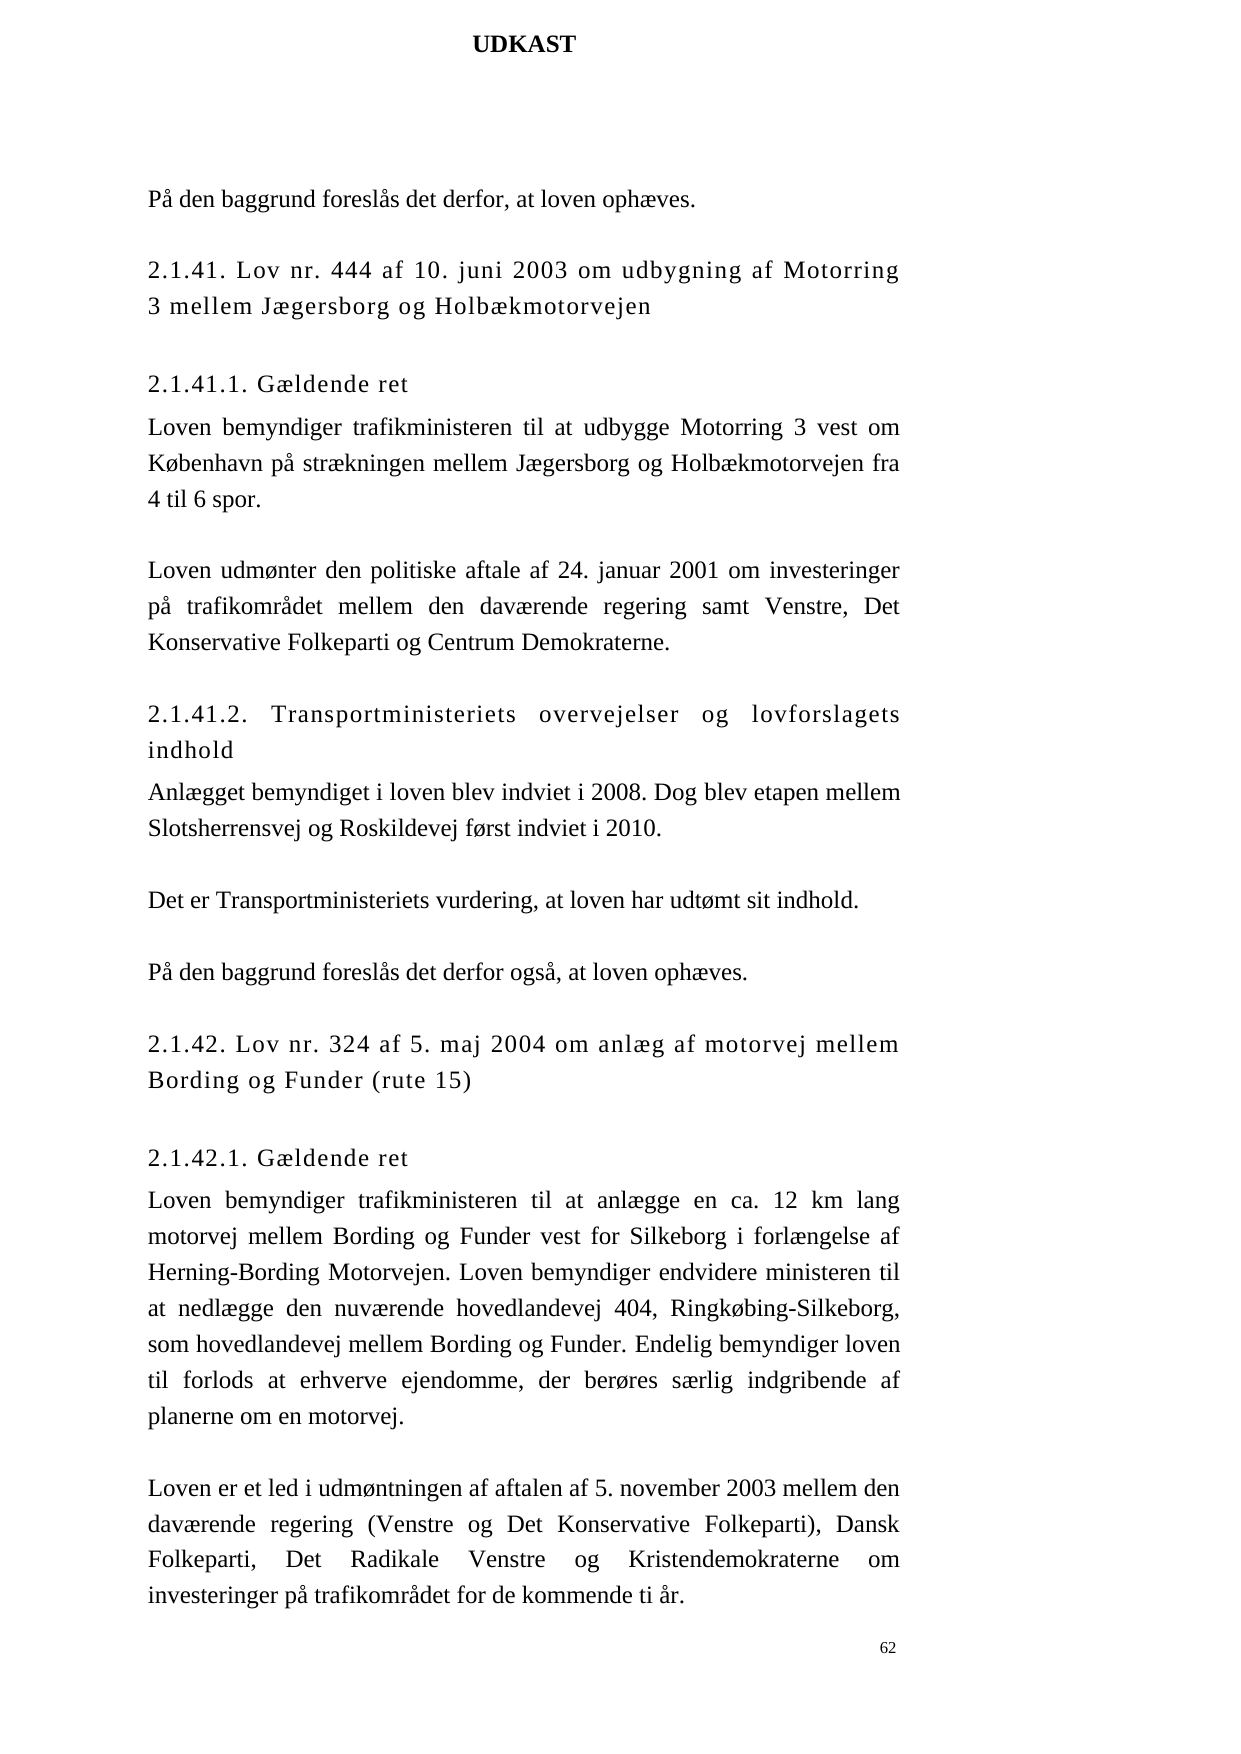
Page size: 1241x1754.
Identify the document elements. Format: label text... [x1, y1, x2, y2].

text Loven udmønter den politiske aftale af 24. januar 2001 om investeringer på trafikområdet mellem den daværende regering samt Venstre, Det Konservative Folkeparti og Centrum Demokraterne. [148, 556, 901, 656]
subtitle 2.1.42. Lov nr. 324 af 5. maj 2004 om anlæg af motorvej mellem Bording og Funder (rute 15) [148, 1029, 901, 1094]
subtitle 2.1.41.1. Gældende ret [148, 369, 901, 398]
text Loven bemyndiger trafikministeren til at udbygge Motorring 3 vest om København på strækningen mellem Jægersborg og Holbækmotorvejen fra 4 til 6 spor. [148, 412, 901, 512]
text På den baggrund foreslås det derfor også, at loven ophæves. [148, 957, 901, 986]
text Loven er et led i udmøntningen af aftalen af 5. november 2003 mellem den daværende regering (Venstre og Det Konservative Folkeparti), Dansk Folkeparti, Det Radikale Venstre og Kristendemokraterne om investeringer på trafikområdet for de kommende ti år. [148, 1473, 901, 1609]
text Anlægget bemyndiget i loven blev indviet i 2008. Dog blev etapen mellem Slotsherrensvej og Roskildevej først indviet i 2010. [148, 777, 901, 842]
subtitle 2.1.41.2. Transportministeriets overvejelser og lovforslagets indhold [148, 699, 901, 764]
subtitle 2.1.42.1. Gældende ret [148, 1143, 901, 1172]
text Det er Transportministeriets vurdering, at loven har udtømt sit indhold. [148, 885, 901, 914]
subtitle 2.1.41. Lov nr. 444 af 10. juni 2003 om udbygning af Motorring 3 mellem Jægersborg og Holbækmotorvejen [148, 256, 901, 320]
text På den baggrund foreslås det derfor, at loven ophæves. [148, 184, 901, 212]
text Loven bemyndiger trafikministeren til at anlægge en ca. 12 km lang motorvej mellem Bording og Funder vest for Silkeborg i forlængelse af Herning-Bording Motorvejen. Loven bemyndiger endvidere ministeren til at nedlægge den nuværende hovedlandevej 404, Ringkøbing-Silkeborg, som hovedlandevej mellem Bording og Funder. Endelig bemyndiger loven til forlods at erhverve ejendomme, der berøres særlig indgribende af planerne om en motorvej. [148, 1185, 901, 1429]
